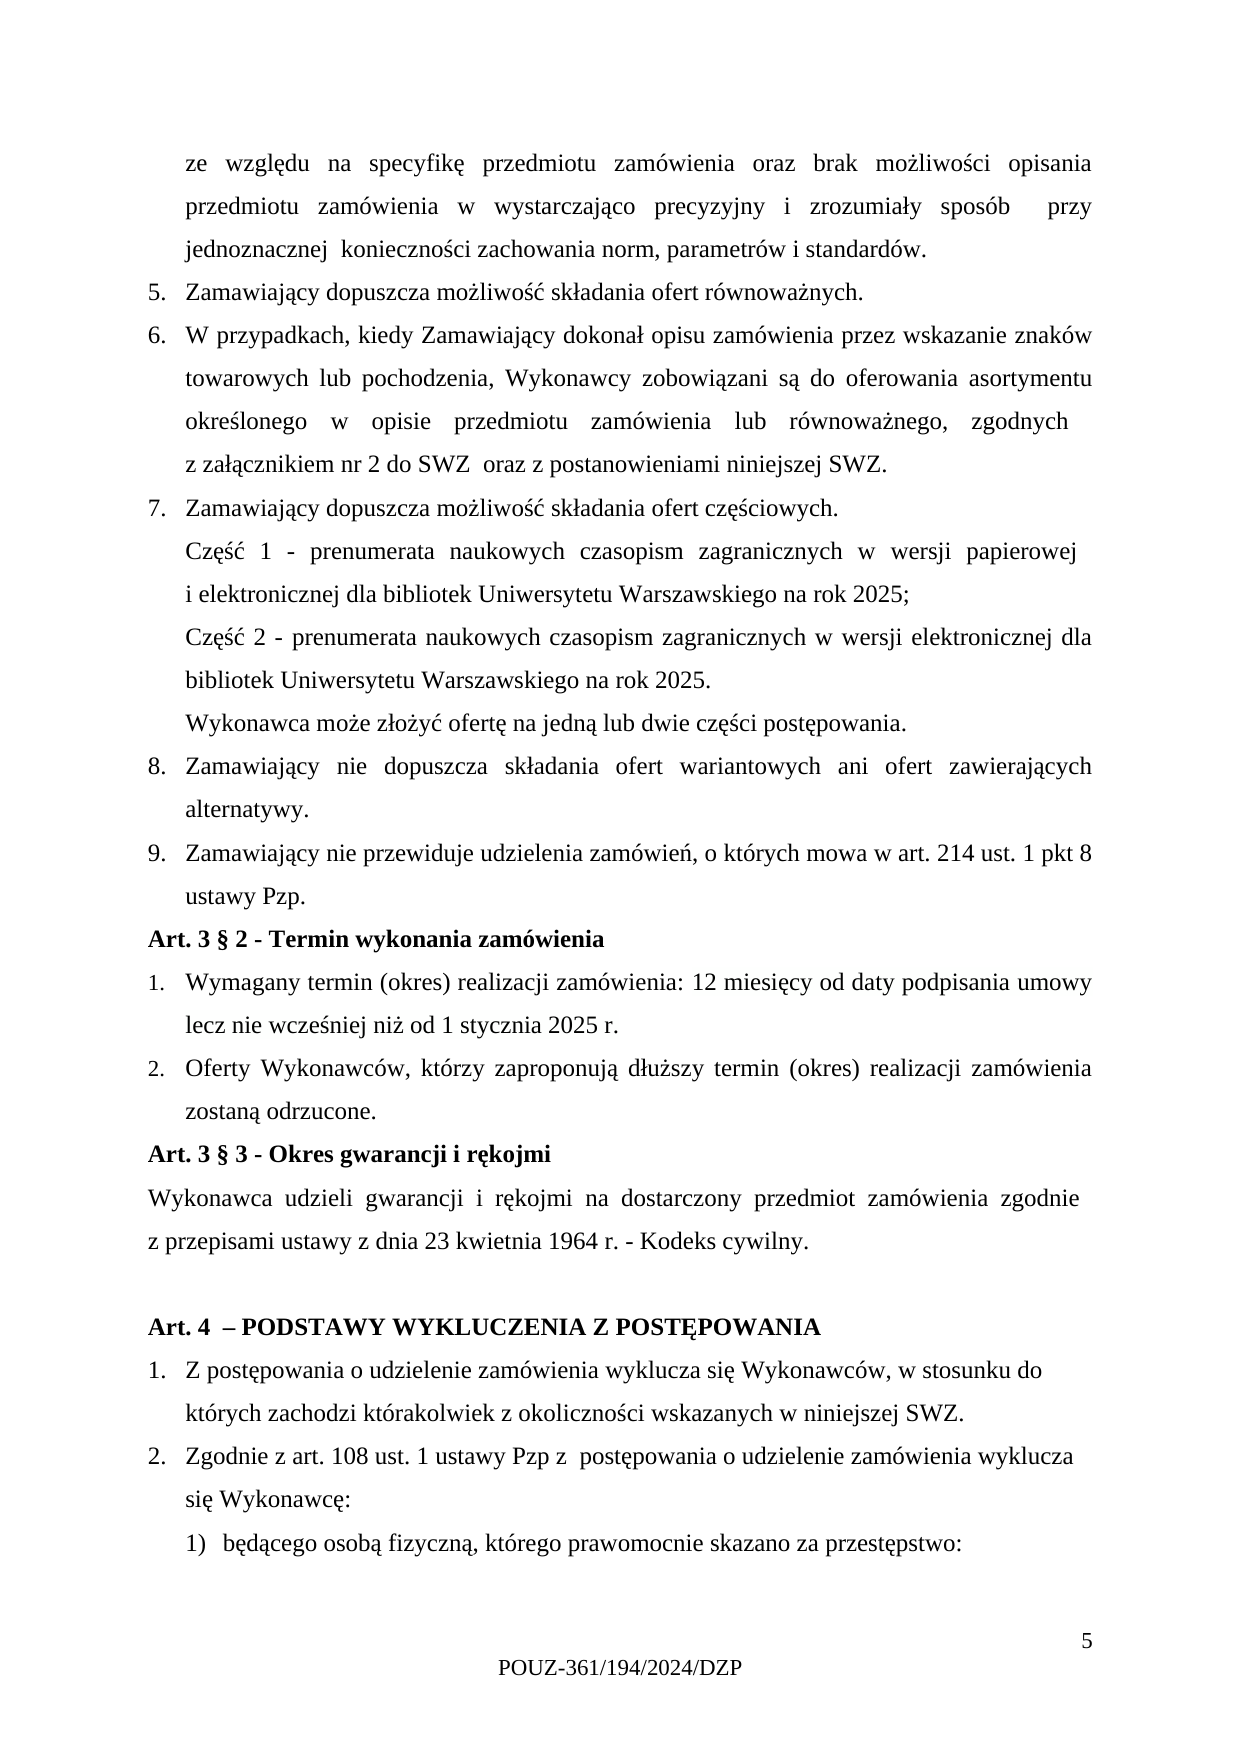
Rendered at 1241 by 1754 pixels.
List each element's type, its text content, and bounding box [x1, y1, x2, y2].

list Zamawiający nie dopuszcza składania ofert wariantowych ani ofert zawierających alternatywy. [148, 751, 1093, 823]
list Oferty Wykonawców, którzy zaproponują dłuższy termin (okres) realizacji zamówienia zostaną odrzucone. [148, 1053, 1093, 1125]
text Art. 3 § 2 - Termin wykonania zamówienia [148, 924, 1093, 953]
text Art. 3 § 3 - Okres gwarancji i rękojmi [148, 1139, 1093, 1168]
list Zgodnie z art. 108 ust. 1 ustawy Pzp z postępowania o udzielenie zamówienia wyklucza się Wykonawcę: [148, 1441, 1093, 1513]
list Zamawiający dopuszcza możliwość składania ofert częściowych. [148, 493, 1093, 521]
text Wykonawca może złożyć ofertę na jedną lub dwie części postępowania. [185, 708, 1093, 737]
text Art. 4 – PODSTAWY WYKLUCZENIA Z POSTĘPOWANIA [148, 1312, 1093, 1341]
list będącego osobą fizyczną, którego prawomocnie skazano za przestępstwo: [185, 1528, 1093, 1556]
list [148, 148, 1093, 263]
text Część 2 - prenumerata naukowych czasopism zagranicznych w wersji elektronicznej dla bibliotek Uniwersytetu Warszawskiego na rok 2025. [185, 622, 1093, 694]
list W przypadkach, kiedy Zamawiający dokonał opisu zamówienia przez wskazanie znaków towarowych lub pochodzenia, Wykonawcy zobowiązani są do oferowania asortymentu określonego w opisie przedmiotu zamówienia lub równoważnego, zgodnych z załącznikiem nr 2 do SWZ oraz z postanowieniami niniejszej SWZ. [148, 320, 1093, 478]
text Wykonawca udzieli gwarancji i rękojmi na dostarczony przedmiot zamówienia zgodnie z przepisami ustawy z dnia 23 kwietnia 1964 r. - Kodeks cywilny. [148, 1183, 1093, 1254]
text Część 1 - prenumerata naukowych czasopism zagranicznych w wersji papierowej i elektronicznej dla bibliotek Uniwersytetu Warszawskiego na rok 2025; [185, 536, 1093, 608]
list Zamawiający nie przewiduje udzielenia zamówień, o których mowa w art. 214 ust. 1 pkt 8 ustawy Pzp. [148, 838, 1093, 909]
list Z postępowania o udzielenie zamówienia wyklucza się Wykonawców, w stosunku do których zachodzi którakolwiek z okoliczności wskazanych w niniejszej SWZ. [148, 1355, 1093, 1427]
list Zamawiający dopuszcza możliwość składania ofert równoważnych. [148, 277, 1093, 306]
list Wymagany termin (okres) realizacji zamówienia: 12 miesięcy od daty podpisania umowy lecz nie wcześniej niż od 1 stycznia 2025 r. [148, 967, 1093, 1039]
